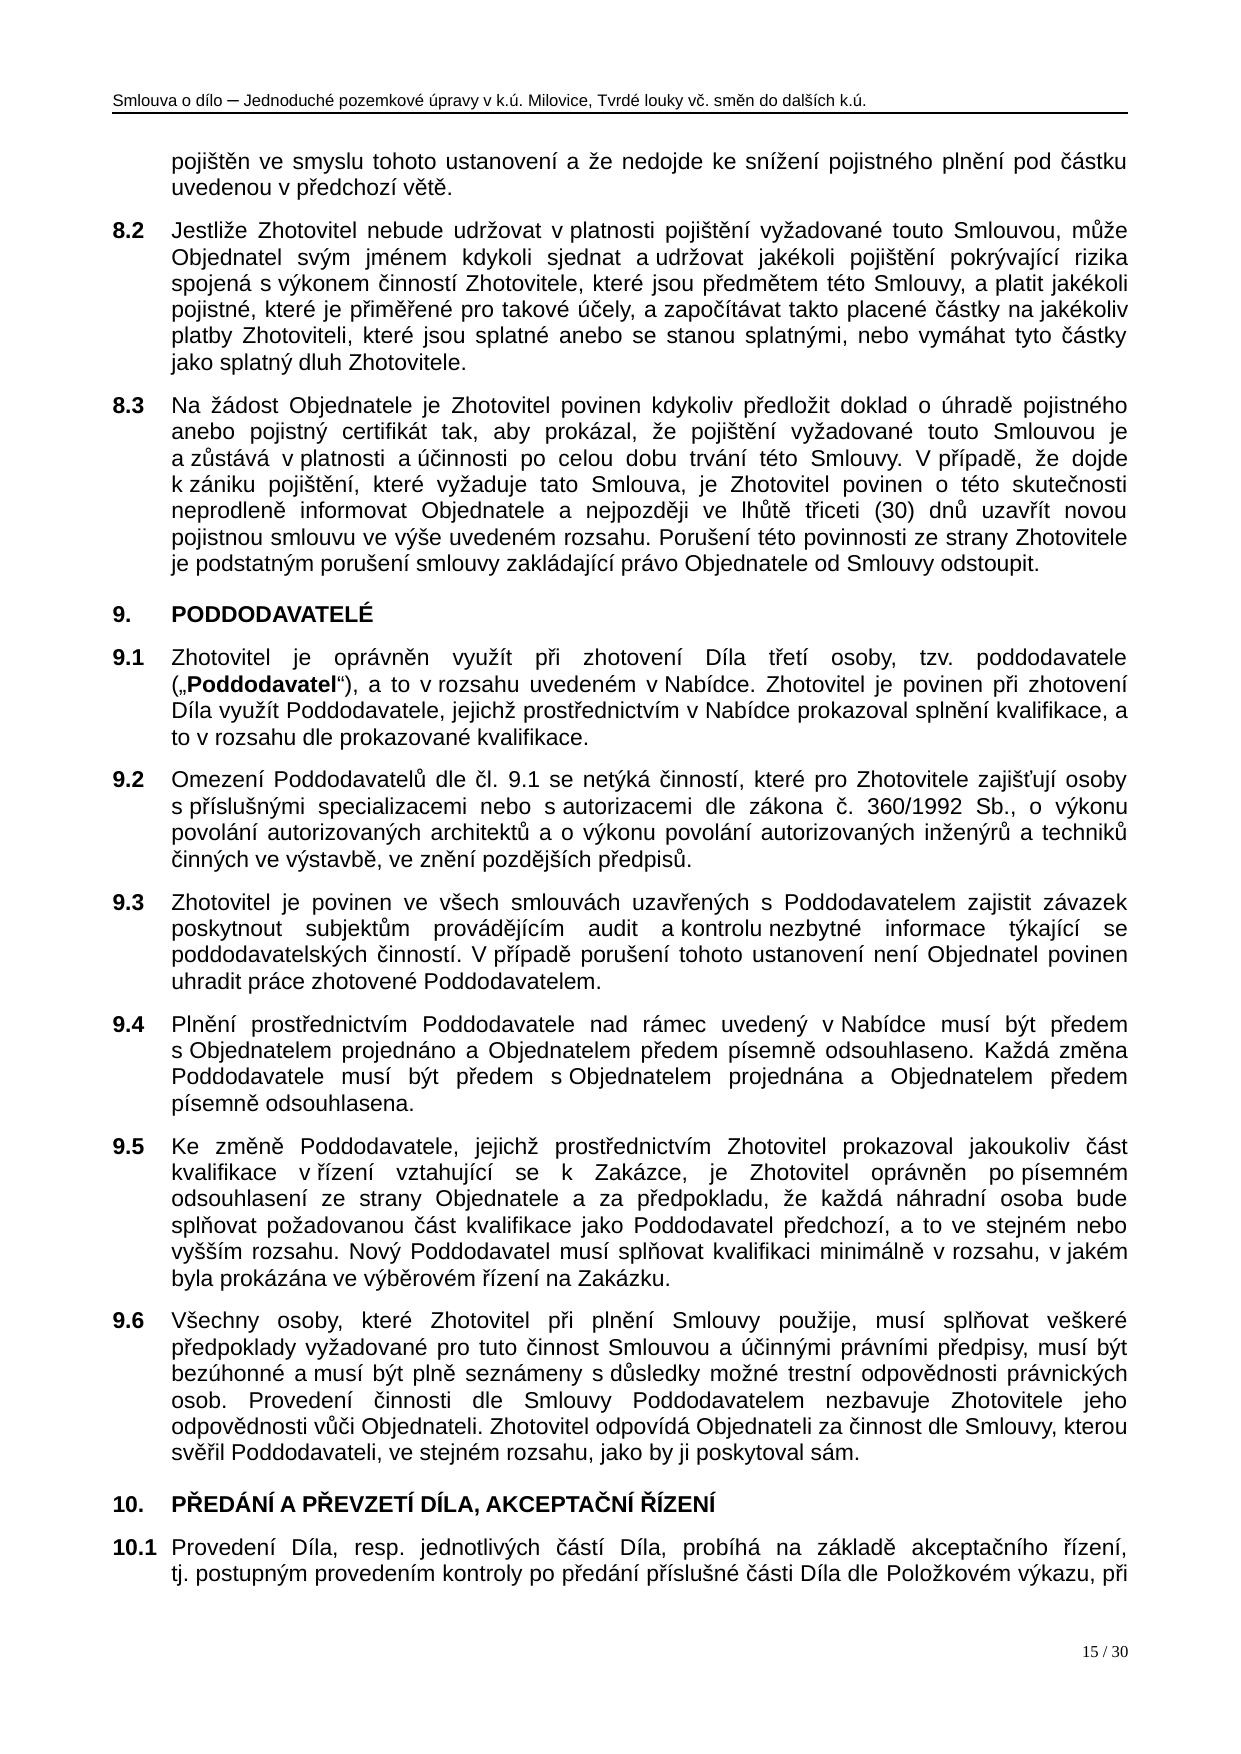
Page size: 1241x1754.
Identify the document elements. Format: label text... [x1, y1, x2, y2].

text Omezení Poddodavatelů dle čl. 9.1 se netýká činností, které pro Zhotovitele zajišťují osoby s příslušnými specializacemi nebo s autorizacemi dle zákona č. 360/1992 Sb., o výkonu povolání autorizovaných architektů a o výkonu povolání autorizovaných inženýrů a techniků činných ve výstavbě, ve znění pozdějších předpisů. [112, 766, 1128, 872]
text Plnění prostřednictvím Poddodavatele nad rámec uvedený v Nabídce musí být předem s Objednatelem projednáno a Objednatelem předem písemně odsouhlaseno. Každá změna Poddodavatele musí být předem s Objednatelem projednána a Objednatelem předem písemně odsouhlasena. [112, 1011, 1128, 1116]
text Zhotovitel je oprávněn využít při zhotovení Díla třetí osoby, tzv. poddodavatele („Poddodavatel“), a to v rozsahu uvedeném v Nabídce. Zhotovitel je povinen při zhotovení Díla využít Poddodavatele, jejichž prostřednictvím v Nabídce prokazoval splnění kvalifikace, a to v rozsahu dle prokazované kvalifikace. [112, 644, 1128, 750]
text Ke změně Poddodavatele, jejichž prostřednictvím Zhotovitel prokazoval jakoukoliv část kvalifikace v řízení vztahující se k Zakázce, je Zhotovitel oprávněn po písemném odsouhlasení ze strany Objednatele a za předpokladu, že každá náhradní osoba bude splňovat požadovanou část kvalifikace jako Poddodavatel předchozí, a to ve stejném nebo vyšším rozsahu. Nový Poddodavatel musí splňovat kvalifikaci minimálně v rozsahu, v jakém byla prokázána ve výběrovém řízení na Zakázku. [112, 1133, 1128, 1291]
text Všechny osoby, které Zhotovitel při plnění Smlouvy použije, musí splňovat veškeré předpoklady vyžadované pro tuto činnost Smlouvou a účinnými právními předpisy, musí být bezúhonné a musí být plně seznámeny s důsledky možné trestní odpovědnosti právnických osob. Provedení činnosti dle Smlouvy Poddodavatelem nezbavuje Zhotovitele jeho odpovědnosti vůči Objednateli. Zhotovitel odpovídá Objednateli za činnost dle Smlouvy, kterou svěřil Poddodavateli, ve stejném rozsahu, jako by ji poskytoval sám. [112, 1307, 1128, 1466]
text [112, 148, 1128, 200]
text Poddodavatelé [112, 601, 1128, 628]
text Jestliže Zhotovitel nebude udržovat v platnosti pojištění vyžadované touto Smlouvou, může Objednatel svým jménem kdykoli sjednat a udržovat jakékoli pojištění pokrývající rizika spojená s výkonem činností Zhotovitele, které jsou předmětem této Smlouvy, a platit jakékoli pojistné, které je přiměřené pro takové účely, a započítávat takto placené částky na jakékoliv platby Zhotoviteli, které jsou splatné anebo se stanou splatnými, nebo vymáhat tyto částky jako splatný dluh Zhotovitele. [112, 217, 1128, 375]
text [112, 1534, 1128, 1586]
text Zhotovitel je povinen ve všech smlouvách uzavřených s Poddodavatelem zajistit závazek poskytnout subjektům provádějícím audit a kontrolu nezbytné informace týkající se poddodavatelských činností. V případě porušení tohoto ustanovení není Objednatel povinen uhradit práce zhotovené Poddodavatelem. [112, 888, 1128, 994]
text Na žádost Objednatele je Zhotovitel povinen kdykoliv předložit doklad o úhradě pojistného anebo pojistný certifikát tak, aby prokázal, že pojištění vyžadované touto Smlouvou je a zůstává v platnosti a účinnosti po celou dobu trvání této Smlouvy. V případě, že dojde k zániku pojištění, které vyžaduje tato Smlouva, je Zhotovitel povinen o této skutečnosti neprodleně informovat Objednatele a nejpozději ve lhůtě třiceti (30) dnů uzavřít novou pojistnou smlouvu ve výše uvedeném rozsahu. Porušení této povinnosti ze strany Zhotovitele je podstatným porušení smlouvy zakládající právo Objednatele od Smlouvy odstoupit. [112, 392, 1128, 576]
text Předání a převzetí Díla, Akceptační řízení [112, 1491, 1128, 1517]
